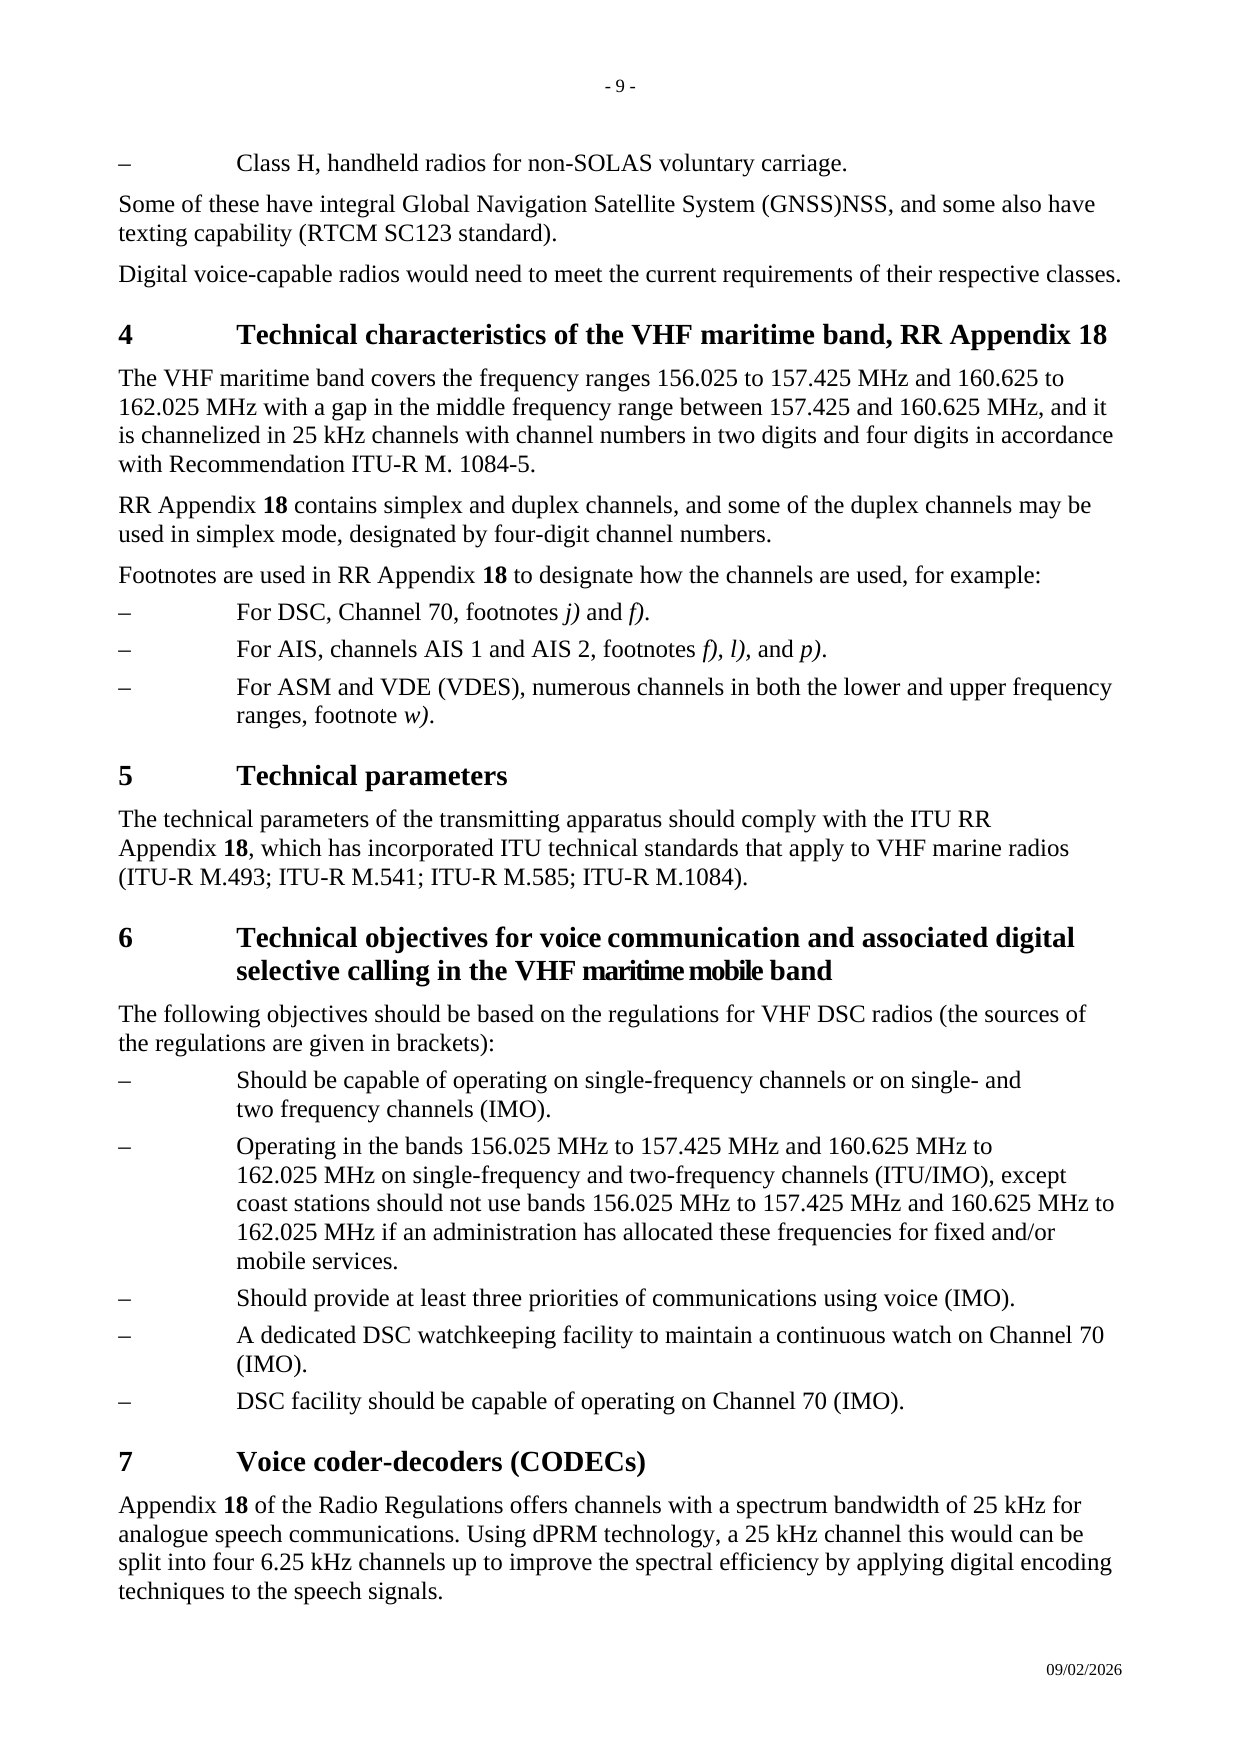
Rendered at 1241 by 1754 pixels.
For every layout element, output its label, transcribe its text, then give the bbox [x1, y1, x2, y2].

text ‒ For ASM and VDE (VDES), numerous channels in both the lower and upper frequency ranges, footnote w). [118, 672, 1122, 729]
text Some of these have integral Global Navigation Satellite System (GNSS)NSS, and some also have texting capability (RTCM SC123 standard). [118, 189, 1122, 246]
subtitle 4 Technical characteristics of the VHF maritime band, RR Appendix 18 [118, 317, 1122, 350]
text ‒ For DSC, Channel 70, footnotes j) and f). [118, 597, 1122, 626]
text The technical parameters of the transmitting apparatus should comply with the ITU RR Appendix 18, which has incorporated ITU technical standards that apply to VHF marine radios (ITU-R M.493; ITU-R M.541; ITU-R M.585; ITU-R M.1084). [118, 804, 1122, 891]
text Digital voice-capable radios would need to meet the current requirements of their respective classes. [118, 259, 1122, 288]
text Footnotes are used in RR Appendix 18 to designate how the channels are used, for example: [118, 560, 1122, 589]
text The following objectives should be based on the regulations for VHF DSC radios (the sources of the regulations are given in brackets): [118, 999, 1122, 1057]
text ‒ For AIS, channels AIS 1 and AIS 2, footnotes f), l), and p). [118, 634, 1122, 663]
subtitle 7 Voice coder-decoders (CODECs) [118, 1444, 1122, 1477]
text The VHF maritime band covers the frequency ranges 156.025 to 157.425 MHz and 160.625 to 162.025 MHz with a gap in the middle frequency range between 157.425 and 160.625 MHz, and it is channelized in 25 kHz channels with channel numbers in two digits and four digits in accordance with Recommendation ITU-R M. 1084-5. [118, 363, 1122, 478]
text Appendix 18 of the Radio Regulations offers channels with a spectrum bandwidth of 25 kHz for analogue speech communications. Using be split to improve the spectral efficiency by applying digital encodingtechniques to the speech signals. [118, 1490, 1122, 1605]
text RR Appendix 18 contains simplex and duplex channels, and some of the duplex channels may be used in simplex mode, designated by four-digit channel numbers. [118, 490, 1122, 548]
text ‒ Class H, handheld radios for non-SOLAS voluntary carriage. [118, 148, 1122, 176]
text – Should be capable of operating on single-frequency channels or on single- and two frequency channels (IMO). [118, 1065, 1122, 1123]
text – Operating in the bands 156.025 MHz to 157.425 MHz and 160.625 MHz to 162.025 MHz on single-frequency and two-frequency channels (ITU/IMO), except coast stations should not use bands 156.025 MHz to 157.425 MHz and 160.625 MHz to 162.025 MHz if an administration has allocated these frequencies for fixed and/or mobile services. [118, 1131, 1122, 1275]
text – DSC facility should be capable of operating on Channel 70 (IMO). [118, 1386, 1122, 1415]
text – Should provide at least three priorities of communications using voice (IMO). [118, 1283, 1122, 1312]
text – A dedicated DSC watchkeeping facility to maintain a continuous watch on Channel 70 (IMO). [118, 1320, 1122, 1378]
subtitle 6 Technical objectives for voice communication and associated digital selective calling in the VHF maritime mobile band [118, 920, 1122, 987]
subtitle 5 Technical parameters [118, 758, 1122, 792]
